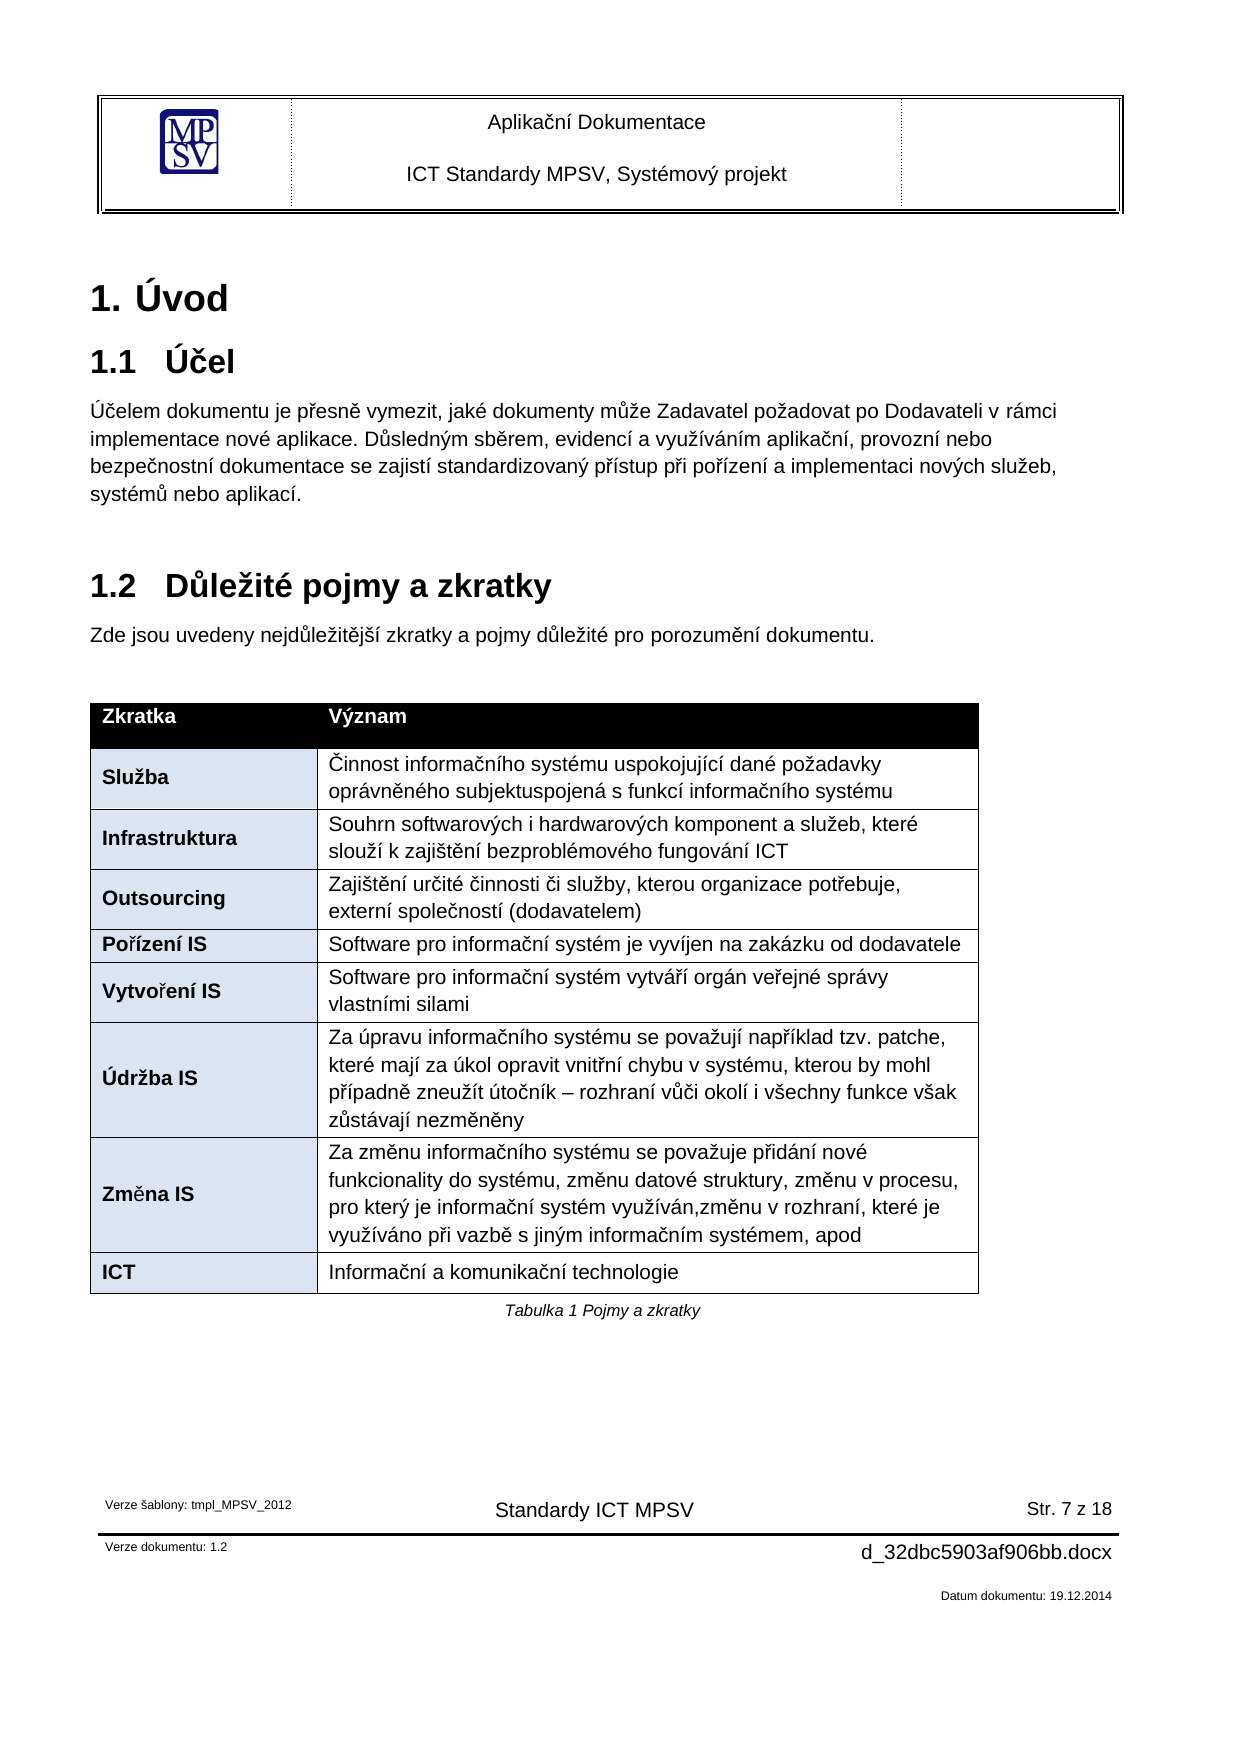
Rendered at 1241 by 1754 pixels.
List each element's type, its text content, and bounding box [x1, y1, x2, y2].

table_cell Údržba IS [91, 1023, 317, 1137]
picture [158, 109, 218, 173]
table_cell Infrastruktura [91, 810, 317, 869]
table_cell Služba [91, 749, 317, 808]
table_cell Software pro informační systém je vyvíjen na zakázku od dodavatele [318, 930, 978, 962]
subtitle Účel [90, 342, 1116, 381]
table_cell ICT [91, 1253, 317, 1293]
subtitle Důležité pojmy a zkratky [90, 566, 1116, 604]
table_cell Zajištění určité činnosti či služby, kterou organizace potřebuje, externí společností (dodavatelem) [318, 870, 978, 929]
text Účelem dokumentu je přesně vymezit, jaké dokumenty může Zadavatel požadovat po Dodavateli v rámci implementace nové aplikace. Důsledným sběrem, evidencí a využíváním aplikační, provozní nebo bezpečnostní dokumentace se zajistí standardizovaný přístup při pořízení a implementaci nových služeb, systémů nebo aplikací. [90, 399, 1116, 506]
text Tabulka 1 Pojmy a zkratky [90, 1301, 1116, 1320]
table_header Zkratka [91, 704, 317, 748]
table_cell Za změnu informačního systému se považuje přidání nové funkcionality do systému, změnu datové struktury, změnu v procesu, pro který je informační systém využíván,změnu v rozhraní, které je využíváno při vazbě s jiným informačním systémem, apod [318, 1138, 978, 1252]
table_cell Informační a komunikační technologie [318, 1253, 978, 1293]
table_cell Činnost informačního systému uspokojující dané požadavky oprávněného subjektuspojená s funkcí informačního systému [318, 749, 978, 808]
table_cell Souhrn softwarových i hardwarových komponent a služeb, které slouží k zajištění bezproblémového fungování ICT [318, 810, 978, 869]
table_header Význam [318, 704, 978, 748]
table_cell Vytvoření IS [91, 963, 317, 1022]
text Zde jsou uvedeny nejdůležitější zkratky a pojmy důležité pro porozumění dokumentu. [90, 622, 1116, 646]
table_cell Změna IS [91, 1138, 317, 1252]
subtitle Úvod [90, 276, 1116, 319]
table_cell Pořízení IS [91, 930, 317, 962]
table_cell Za úpravu informačního systému se považují například tzv. patche, které mají za úkol opravit vnitřní chybu v systému, kterou by mohl případně zneužít útočník – rozhraní vůči okolí i všechny funkce však zůstávají nezměněny [318, 1023, 978, 1137]
table_cell Outsourcing [91, 870, 317, 929]
table_cell Software pro informační systém vytváří orgán veřejné správy vlastními silami [318, 963, 978, 1022]
